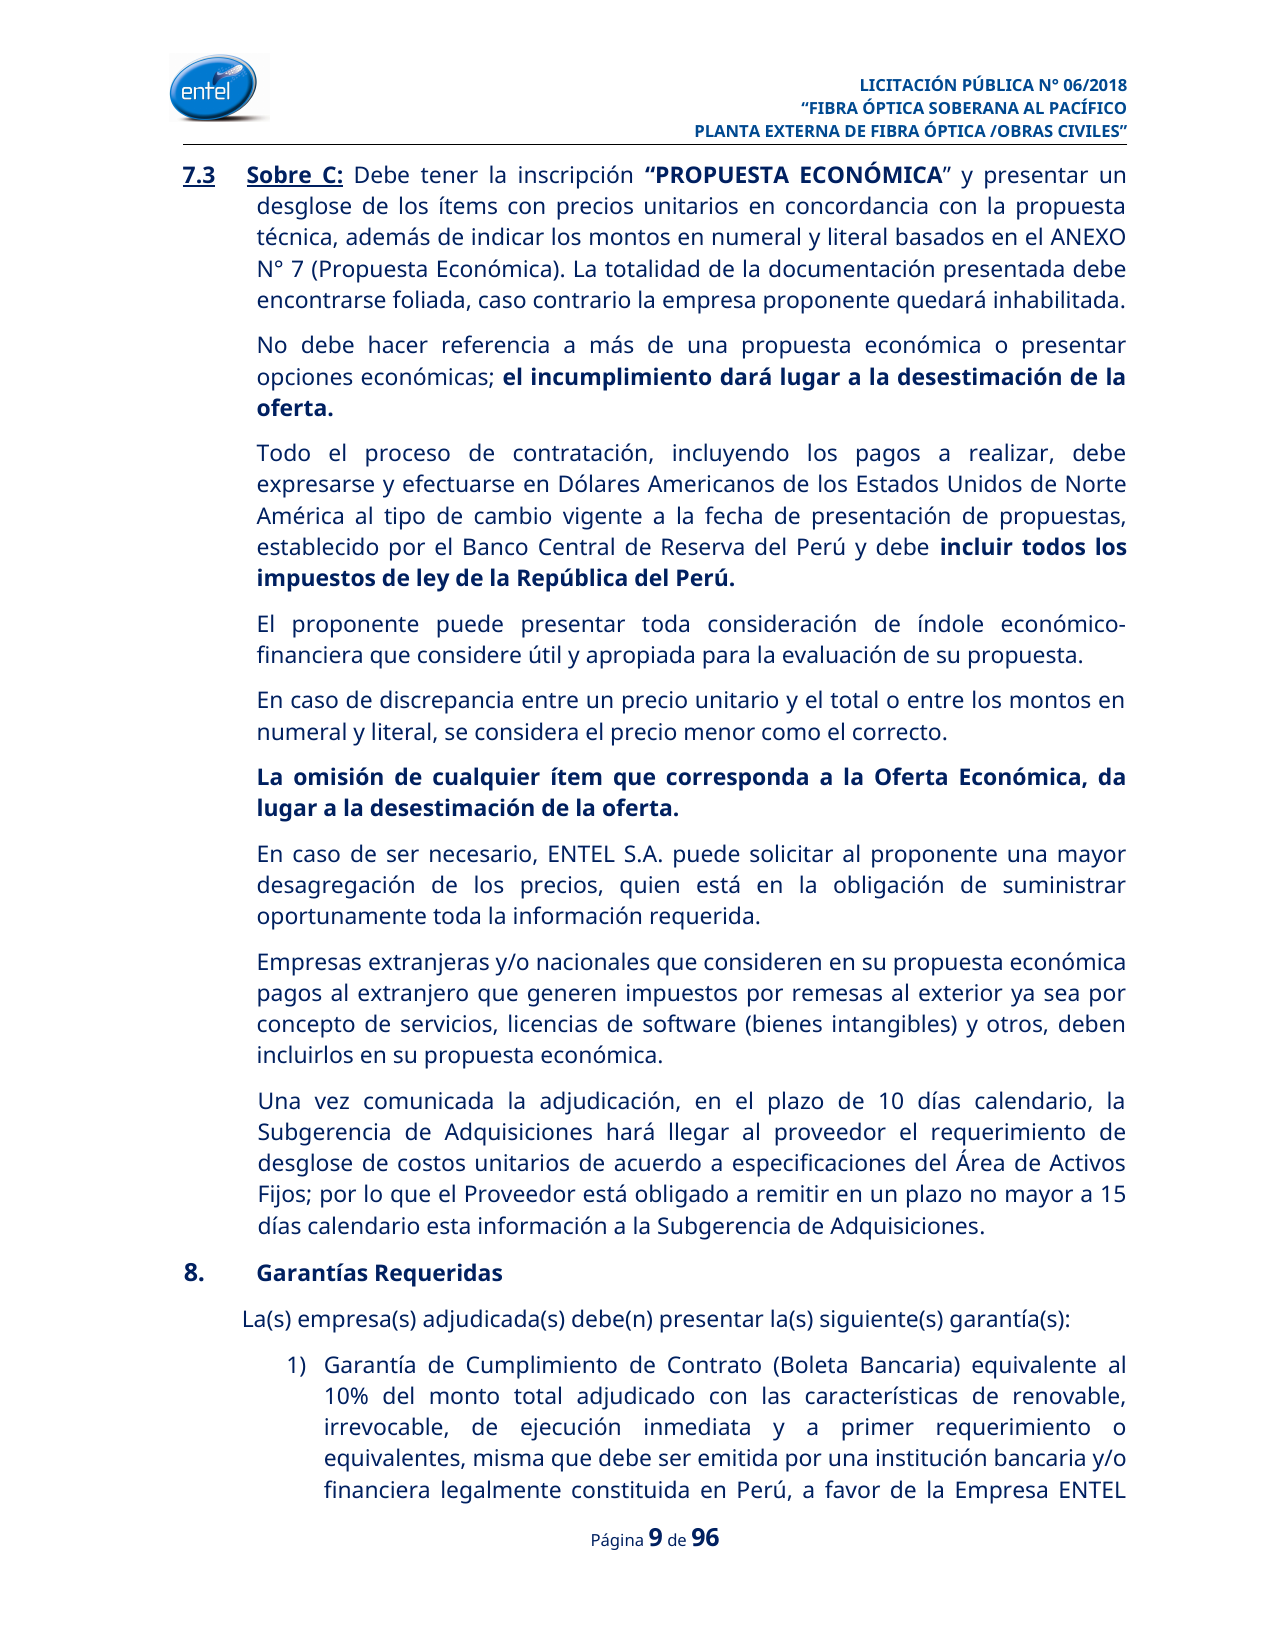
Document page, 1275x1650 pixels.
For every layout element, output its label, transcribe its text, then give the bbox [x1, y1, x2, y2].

picture [169, 53, 270, 122]
text 7.3 Sobre C: Debe tener la inscripción “PROPUESTA ECONÓMICA” y presentar un desglose de los ítems con precios unitarios en concordancia con la propuesta técnica, además de indicar los montos en numeral y literal basados en el ANEXO N° 7 (Propuesta Económica). La totalidad de la documentación presentada debe encontrarse foliada, caso contrario la empresa proponente quedará inhabilitada. [182, 159, 1127, 315]
text El proponente puede presentar toda consideración de índole económico-financiera que considere útil y apropiada para la evaluación de su propuesta. [256, 607, 1127, 670]
list Garantías Requeridas [182, 1255, 1127, 1289]
text No debe hacer referencia a más de una propuesta económica o presentar opciones económicas; el incumplimiento dará lugar a la desestimación de la oferta. [256, 329, 1127, 423]
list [286, 1349, 1127, 1505]
list Una vez comunicada la adjudicación, en el plazo de 10 días calendario, la Subgerencia de Adquisiciones hará llegar al proveedor el requerimiento de desglose de costos unitarios de acuerdo a especificaciones del Área de Activos Fijos; por lo que el Proveedor está obligado a remitir en un plazo no mayor a 15 días calendario esta información a la Subgerencia de Adquisiciones. [257, 1084, 1127, 1241]
text Todo el proceso de contratación, incluyendo los pagos a realizar, debe expresarse y efectuarse en Dólares Americanos de los Estados Unidos de Norte América al tipo de cambio vigente a la fecha de presentación de propuestas, establecido por el Banco Central de Reserva del Perú y debe incluir todos los impuestos de ley de la República del Perú. [256, 437, 1127, 593]
text La(s) empresa(s) adjudicada(s) debe(n) presentar la(s) siguiente(s) garantía(s): [242, 1303, 1127, 1334]
text Empresas extranjeras y/o nacionales que consideren en su propuesta económica pagos al extranjero que generen impuestos por remesas al exterior ya sea por concepto de servicios, licencias de software (bienes intangibles) y otros, deben incluirlos en su propuesta económica. [256, 945, 1127, 1070]
text En caso de ser necesario, ENTEL S.A. puede solicitar al proponente una mayor desagregación de los precios, quien está en la obligación de suministrar oportunamente toda la información requerida. [256, 837, 1127, 931]
text En caso de discrepancia entre un precio unitario y el total o entre los montos en numeral y literal, se considera el precio menor como el correcto. [256, 684, 1127, 747]
text La omisión de cualquier ítem que corresponda a la Oferta Económica, da lugar a la desestimación de la oferta. [256, 761, 1127, 823]
